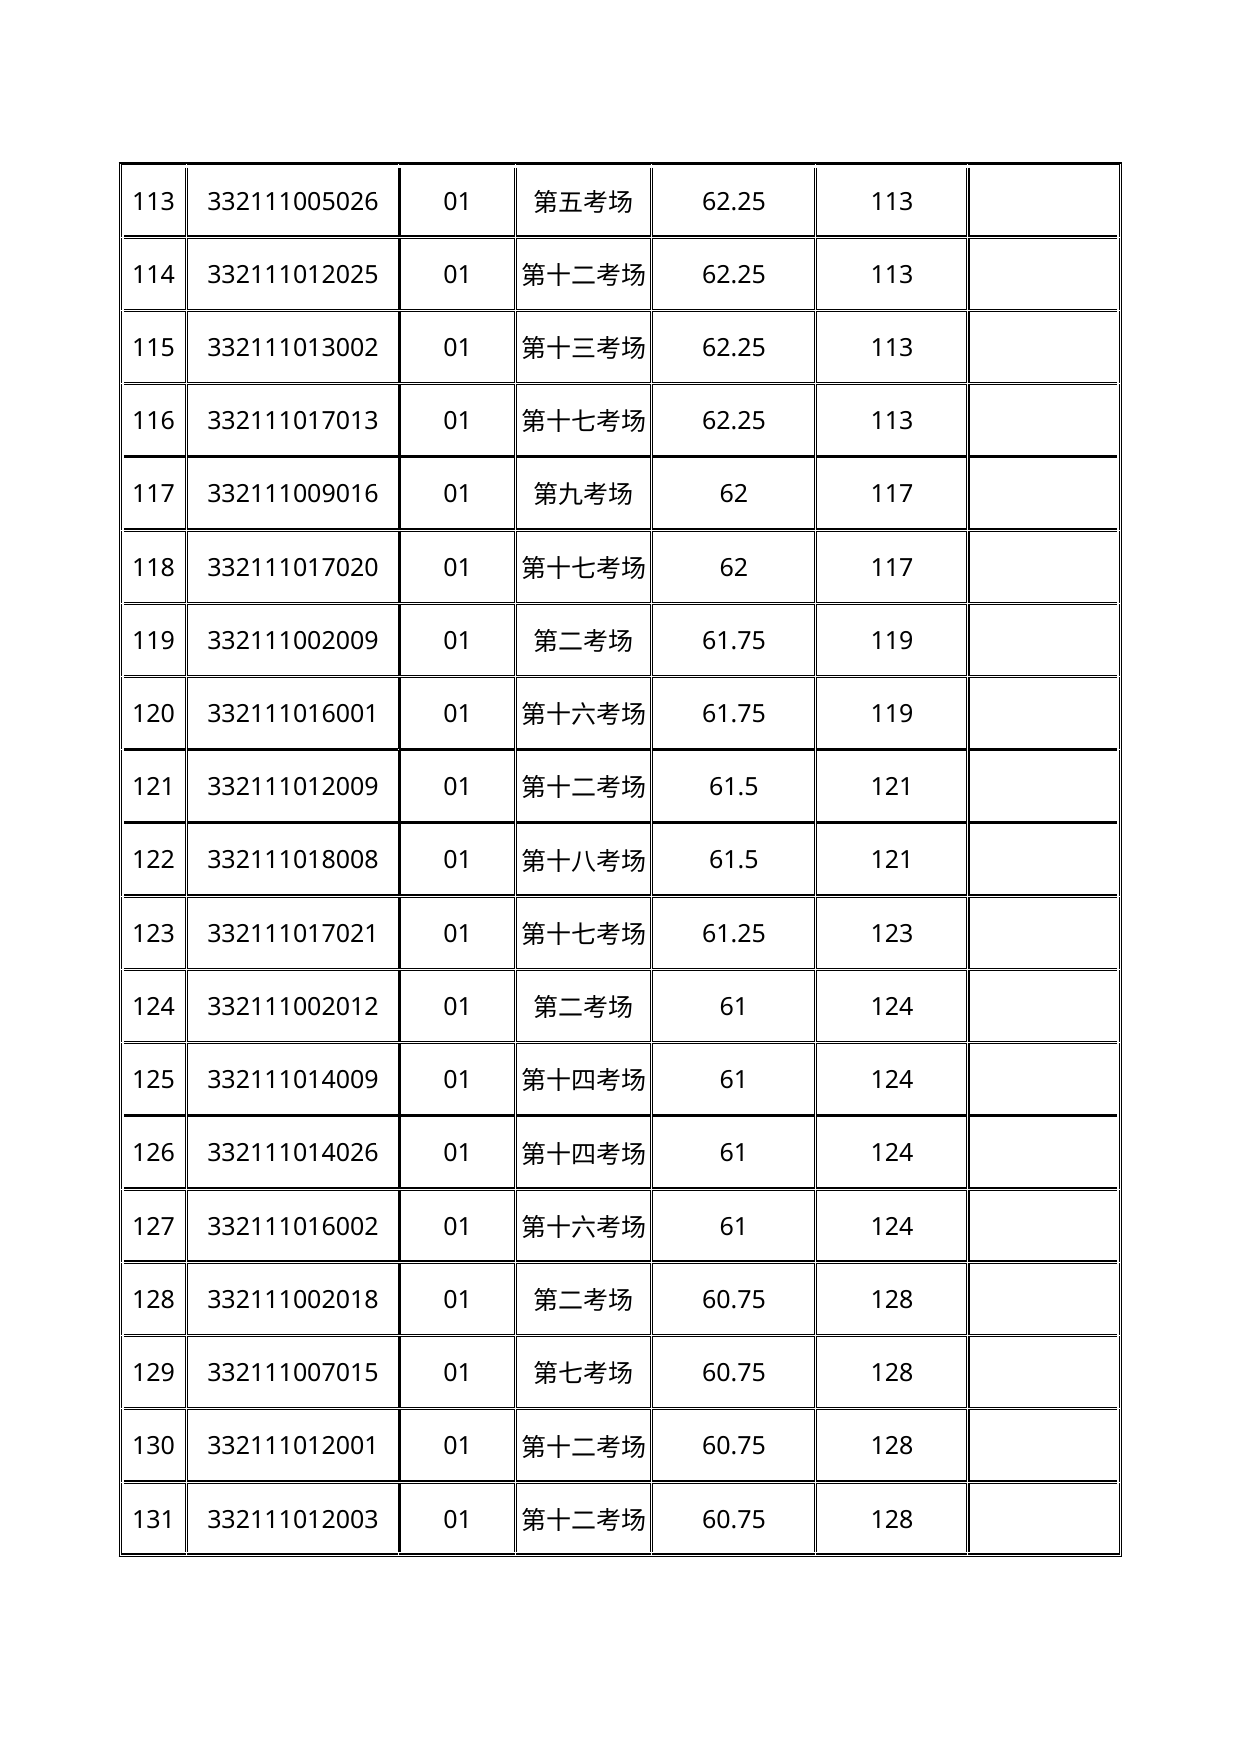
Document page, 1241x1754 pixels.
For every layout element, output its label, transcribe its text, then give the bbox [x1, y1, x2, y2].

table_cell 01 [401, 898, 514, 967]
table_cell 60.75 [653, 1410, 814, 1480]
table_cell [970, 455, 1119, 528]
table_cell 114 [122, 235, 185, 308]
table_cell 124 [817, 1191, 966, 1260]
table_cell 332111002018 [188, 1264, 398, 1334]
table_cell 123 [817, 898, 966, 967]
table_cell [970, 309, 1119, 382]
table_cell 332111012009 [188, 751, 398, 821]
table_cell 62 [653, 532, 814, 601]
table_cell 332111012001 [188, 1410, 398, 1480]
table_cell 332111017013 [188, 385, 398, 455]
table_cell 01 [401, 678, 514, 748]
table_cell [970, 1187, 1119, 1260]
table_cell 116 [120, 382, 186, 455]
table_cell [970, 1260, 1119, 1334]
table_cell 01 [401, 971, 514, 1041]
table_cell 332111007015 [188, 1337, 398, 1407]
table_cell 61 [653, 1191, 814, 1260]
table_cell [970, 968, 1119, 1041]
table_cell 62.25 [652, 165, 816, 235]
table_cell 第十二考场 [517, 751, 650, 821]
table_cell 第五考场 [516, 165, 652, 235]
table_cell 第十二考场 [517, 239, 650, 308]
table_cell 60.75 [653, 1337, 814, 1407]
table_cell 62 [653, 458, 814, 528]
table_cell 131 [122, 1480, 186, 1553]
table_cell 01 [399, 165, 516, 235]
table_cell 01 [401, 239, 514, 308]
table_cell [968, 1480, 1119, 1553]
table_cell 332111002012 [188, 971, 398, 1041]
table_cell 332111014026 [188, 1117, 398, 1187]
table_cell 332111009016 [188, 458, 398, 528]
table_cell 61 [653, 1117, 814, 1187]
table_cell 113 [817, 239, 966, 308]
table_cell 01 [401, 824, 514, 894]
table_cell 第十四考场 [517, 1117, 650, 1187]
table_cell 62.25 [653, 239, 814, 308]
table_cell 332111017021 [188, 898, 398, 967]
table_cell 128 [817, 1337, 966, 1407]
table_cell 119 [817, 605, 966, 674]
table_cell 113 [816, 164, 968, 235]
table_cell 121 [817, 751, 966, 821]
table_cell 01 [401, 312, 514, 382]
table_cell 121 [120, 748, 185, 821]
table_cell 124 [122, 968, 185, 1041]
table_cell 123 [122, 894, 185, 967]
table_cell 01 [401, 1410, 514, 1480]
table_cell 129 [120, 1334, 186, 1407]
table_cell 61.5 [653, 751, 814, 821]
table_cell 01 [401, 385, 514, 455]
table_cell [970, 748, 1120, 821]
table_cell 119 [817, 678, 966, 748]
table_cell 第十二考场 [516, 1484, 652, 1553]
table_cell 128 [817, 1264, 966, 1334]
table_cell 117 [817, 532, 966, 601]
table_cell 第二考场 [517, 971, 650, 1041]
table_cell [968, 1407, 1120, 1480]
table_cell [968, 1334, 1120, 1407]
table_cell 332111012003 [186, 1484, 399, 1553]
table_cell 124 [817, 1044, 966, 1114]
table_cell 01 [399, 1484, 516, 1553]
table_cell 118 [122, 528, 185, 601]
table_cell 01 [401, 532, 514, 601]
table_cell 第十四考场 [517, 1044, 650, 1114]
table_cell [970, 894, 1119, 967]
table_cell 120 [122, 675, 185, 748]
table_cell 61.25 [653, 898, 814, 967]
table_cell [968, 165, 1119, 235]
table_cell 128 [122, 1260, 185, 1334]
table_cell 113 [817, 385, 966, 455]
table_cell 121 [817, 824, 966, 894]
table_cell 332111014009 [188, 1044, 398, 1114]
table_cell 130 [120, 1407, 186, 1480]
table_cell 117 [817, 458, 966, 528]
table_cell 128 [816, 1480, 968, 1553]
table_cell [970, 601, 1119, 674]
table_cell [970, 1114, 1119, 1187]
table_cell 01 [401, 1191, 514, 1260]
table_cell [970, 235, 1119, 308]
table_cell 第十七考场 [517, 898, 650, 967]
table_cell 332111017020 [188, 532, 398, 601]
table_cell 01 [401, 1044, 514, 1114]
table_cell [968, 1041, 1120, 1114]
table_cell 第十八考场 [517, 824, 650, 894]
table_cell 115 [122, 309, 185, 382]
table_cell 第七考场 [517, 1337, 650, 1407]
table_cell [970, 528, 1119, 601]
table_cell 332111002009 [188, 605, 398, 674]
table_cell 61.75 [653, 605, 814, 674]
table_cell 01 [401, 605, 514, 674]
table_cell 第二考场 [517, 1264, 650, 1334]
table_cell 62.25 [653, 385, 814, 455]
table_cell 01 [401, 1264, 514, 1334]
table_cell 113 [122, 165, 186, 235]
table_cell 第九考场 [517, 458, 650, 528]
table_cell 第十七考场 [517, 532, 650, 601]
table_cell 332111012025 [188, 239, 398, 308]
table_cell [968, 382, 1120, 455]
table_cell 119 [122, 601, 185, 674]
table_cell 128 [817, 1410, 966, 1480]
table_cell 01 [401, 1337, 514, 1407]
table_cell [970, 675, 1119, 748]
table_cell 332111005026 [186, 164, 399, 235]
table_cell 126 [122, 1114, 185, 1187]
table_cell 第十六考场 [517, 1191, 650, 1260]
table_cell 01 [401, 458, 514, 528]
table_cell 第十二考场 [517, 1410, 650, 1480]
table_cell [970, 821, 1119, 894]
table_cell 第十六考场 [517, 678, 650, 748]
table_cell 60.75 [653, 1264, 814, 1334]
table_cell 62.25 [653, 312, 814, 382]
table_cell 113 [817, 312, 966, 382]
table_cell 61.5 [653, 824, 814, 894]
table_cell 122 [122, 821, 185, 894]
table_cell 332111016001 [188, 678, 398, 748]
table_cell 61.75 [653, 678, 814, 748]
table_cell 332111016002 [188, 1191, 398, 1260]
table_cell 332111013002 [188, 312, 398, 382]
table_cell 117 [122, 455, 185, 528]
table_cell 第十七考场 [517, 385, 650, 455]
table_cell 第二考场 [517, 605, 650, 674]
table_cell 第十三考场 [517, 312, 650, 382]
table_cell 124 [817, 1117, 966, 1187]
table_cell 332111018008 [188, 824, 398, 894]
table_cell 127 [122, 1187, 185, 1260]
table_cell 124 [817, 971, 966, 1041]
table_cell 61 [653, 1044, 814, 1114]
table_cell 125 [120, 1041, 186, 1114]
table_cell 61 [653, 971, 814, 1041]
table_cell 60.75 [652, 1484, 816, 1553]
table_cell 01 [401, 751, 514, 821]
table_cell 01 [401, 1117, 514, 1187]
